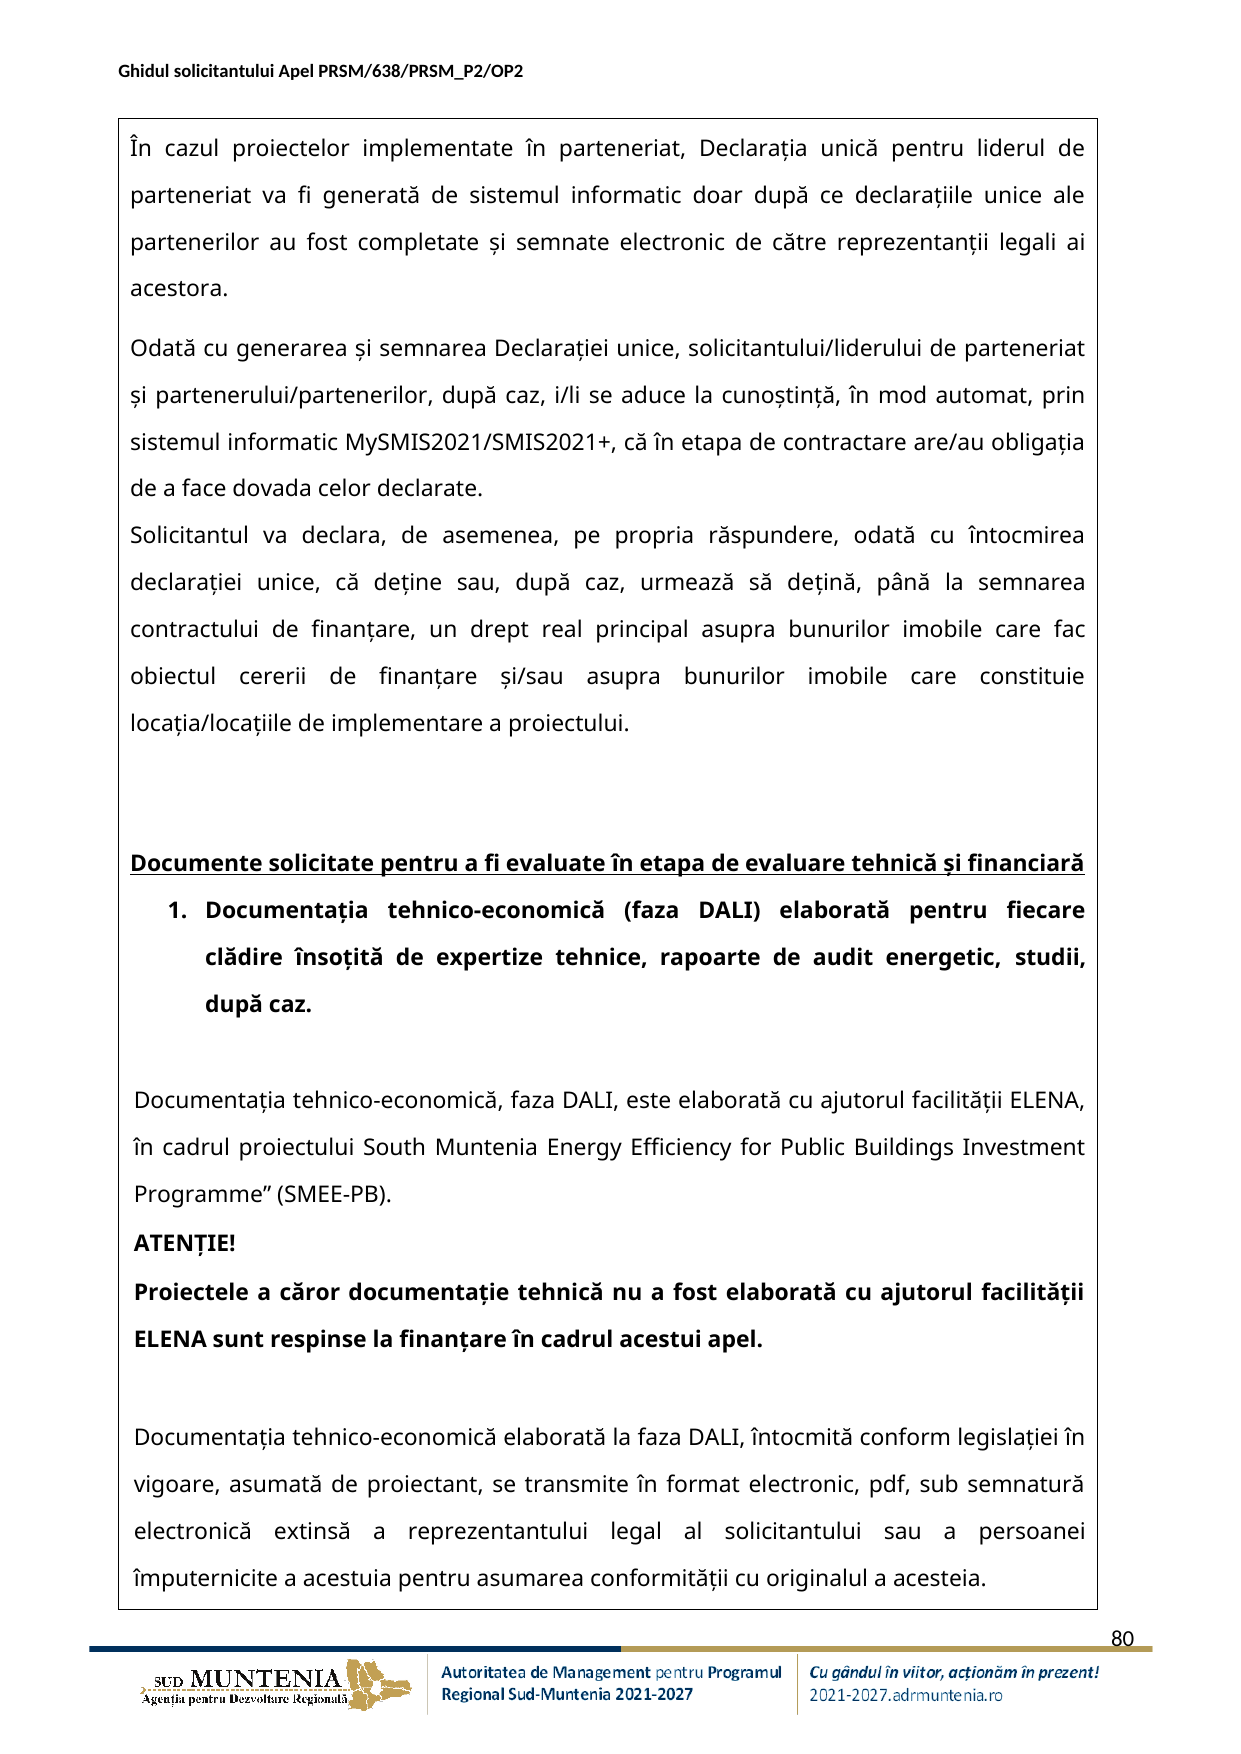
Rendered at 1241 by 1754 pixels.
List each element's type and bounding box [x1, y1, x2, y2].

table_header [119, 119, 1097, 1608]
picture [89, 1646, 1153, 1715]
